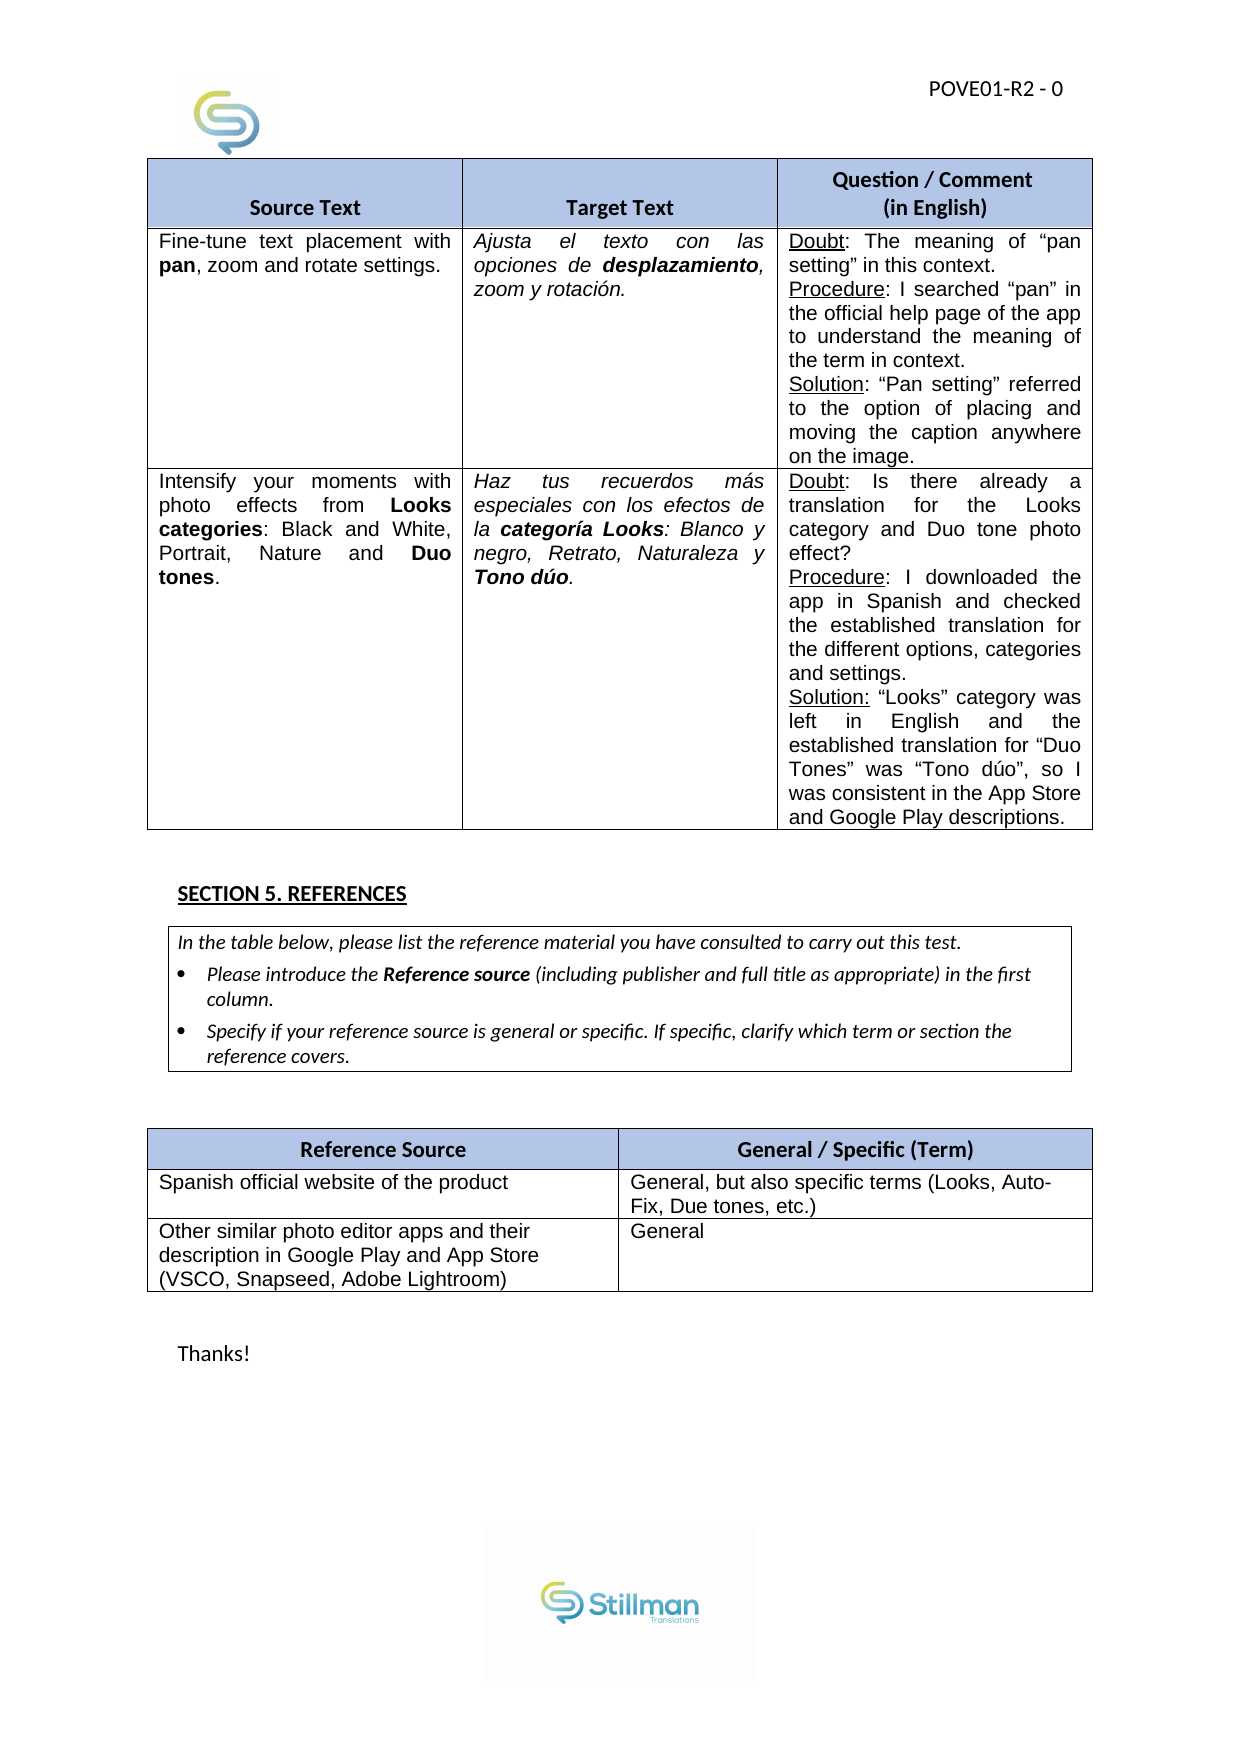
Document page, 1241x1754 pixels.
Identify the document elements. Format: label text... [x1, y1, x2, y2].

table_cell Spanish official website of the product [148, 1170, 618, 1218]
table_cell Fine-tune text placement with pan, zoom and rotate settings. [148, 229, 462, 468]
table_cell Ajusta el texto con las opciones de desplazamiento, zoom y rotación. [463, 229, 777, 468]
picture [483, 1527, 757, 1681]
text Specify if your reference source is general or specific. If specific, clarify which term or section the reference covers. [169, 1015, 1071, 1071]
picture [177, 73, 276, 158]
table_cell General, but also specific terms (Looks, Auto-Fix, Due tones, etc.) [619, 1170, 1092, 1218]
table_cell Doubt: The meaning of “pan setting” in this context. Procedure: I searched “pan” in the official help page of the app to understand the meaning of the term in context. Solution: “Pan setting” referred to the option of placing and moving the caption anywhere on the image. [778, 229, 1092, 468]
table_cell Doubt: Is there already a translation for the Looks category and Duo tone photo effect? Procedure: I downloaded the app in Spanish and checked the established translation for the different options, categories and settings. Solution: “Looks” category was left in English and the established translation for “Duo Tones” was “Tono dúo”, so I was consistent in the App Store and Google Play descriptions. [778, 469, 1092, 828]
table_header General / Specific (Term) [619, 1129, 1092, 1169]
table_header Source Text [148, 159, 462, 227]
table_cell Haz tus recuerdos más especiales con los efectos de la categoría Looks: Blanco y negro, Retrato, Naturaleza y Tono dúo. [463, 469, 777, 828]
table_cell General [619, 1219, 1092, 1291]
text Please introduce the Reference source (including publisher and full title as appropriate) in the first column. [169, 958, 1071, 1012]
table_cell Intensify your moments with photo effects from Looks categories: Black and White, Portrait, Nature and Duo tones. [148, 469, 462, 828]
table_header Target Text [463, 159, 777, 227]
table_cell Other similar photo editor apps and their description in Google Play and App Store (VSCO, Snapseed, Adobe Lightroom) [148, 1219, 618, 1291]
table_header Reference Source [148, 1129, 618, 1169]
table_header Question / Comment (in English) [778, 159, 1092, 227]
text In the table below, please list the reference material you have consulted to carry out this test. [169, 927, 1071, 954]
text Thanks! [177, 1339, 1063, 1367]
text SECTION 5. REFERENCES [177, 879, 1063, 907]
